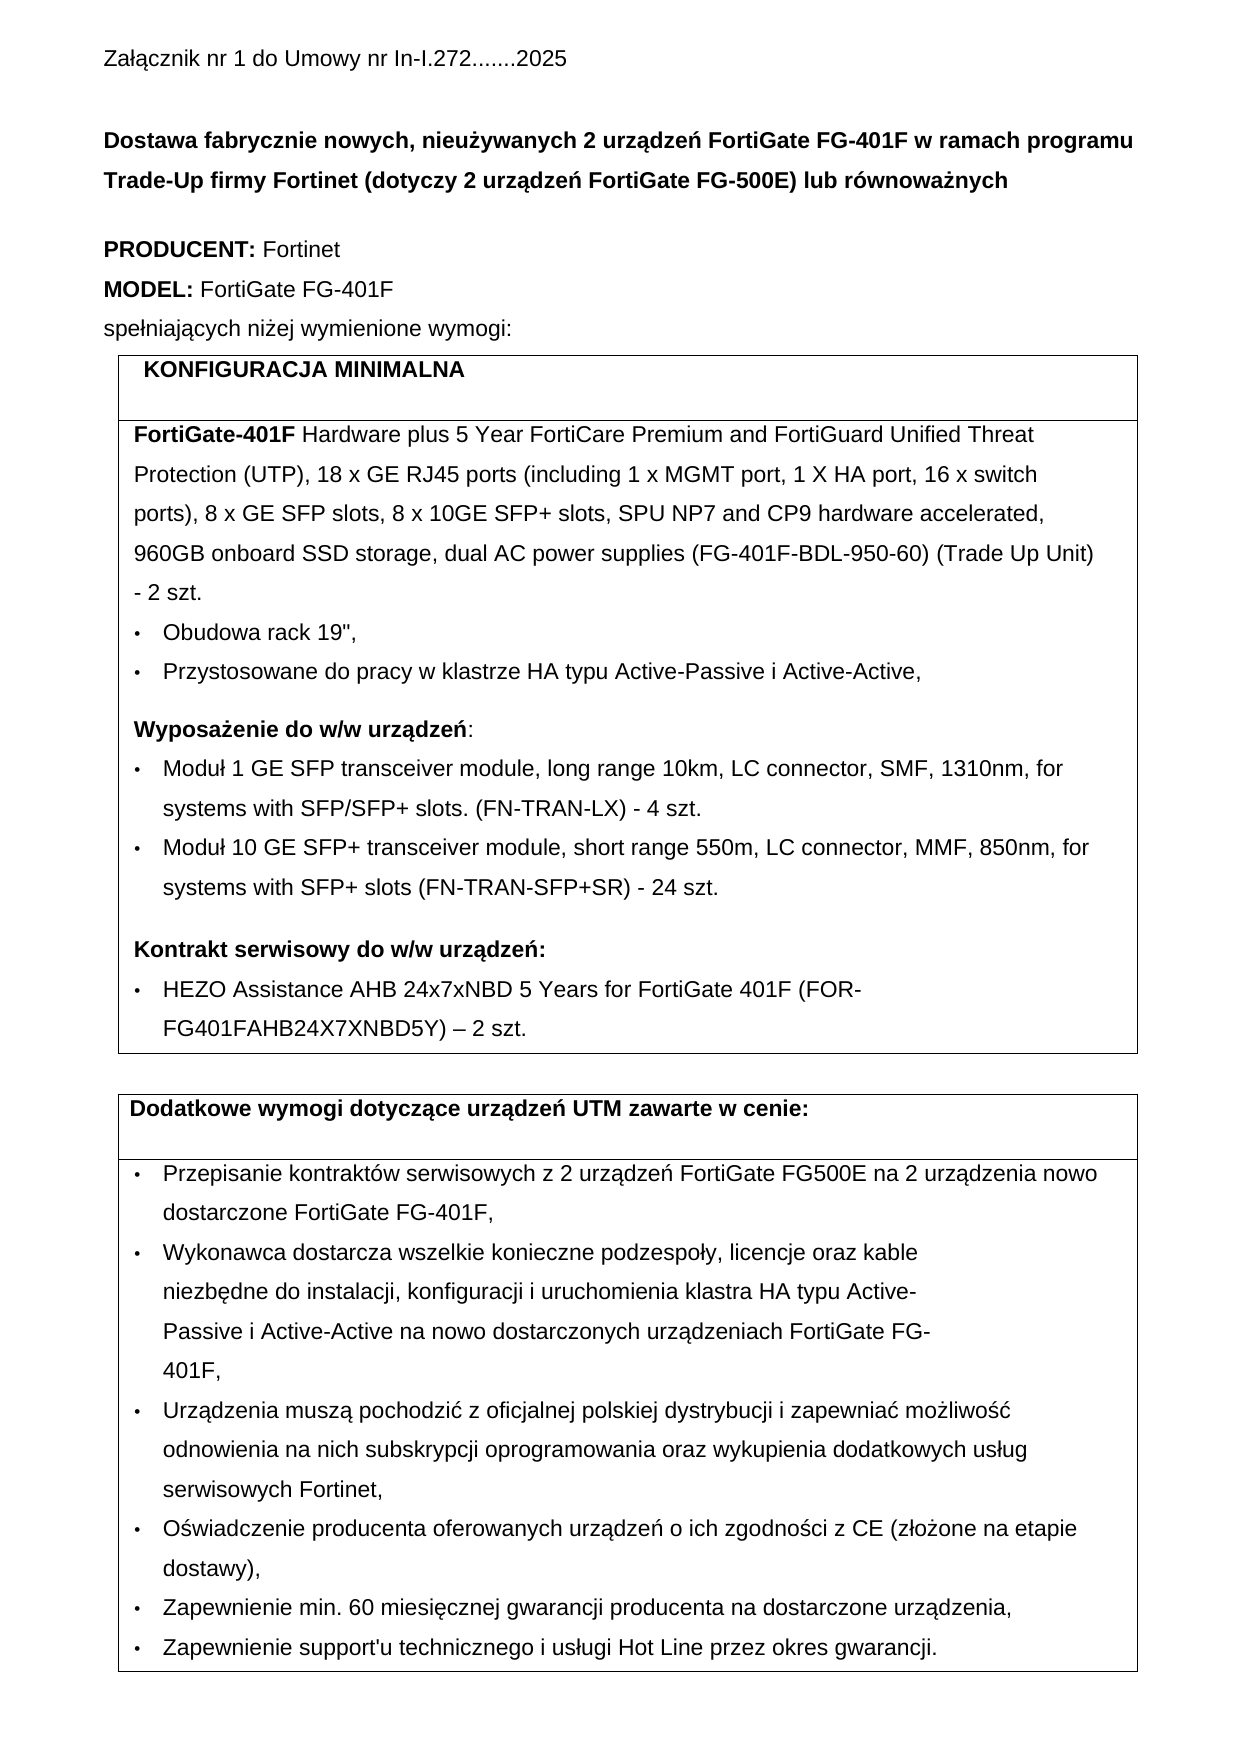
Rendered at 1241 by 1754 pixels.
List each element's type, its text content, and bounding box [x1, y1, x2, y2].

text spełniających niżej wymienione wymogi: [103, 315, 1179, 342]
table_header Dodatkowe wymogi dotyczące urządzeń UTM zawarte w cenie: [119, 1095, 1137, 1159]
text MODEL: FortiGate FG-401F [103, 276, 1179, 302]
text PRODUCENT: Fortinet [103, 236, 1179, 263]
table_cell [119, 1160, 1137, 1671]
text Dostawa fabrycznie nowych, nieużywanych 2 urządzeń FortiGate FG-401F w ramach programu Trade-Up firmy Fortinet (dotyczy 2 urządzeń FortiGate FG-500E) lub równoważnych [103, 127, 1179, 193]
text Załącznik nr 1 do Umowy nr In-I.272.......2025 [103, 45, 1204, 71]
table_cell FortiGate-401F Hardware plus 5 Year FortiCare Premium and FortiGuard Unified Threat Protection (UTP), 18 x GE RJ45 ports (including 1 x MGMT port, 1 X HA port, 16 x switch ports), 8 x GE SFP slots, 8 x 10GE SFP+ slots, SPU NP7 and CP9 hardware accelerated, 960GB onboard SSD storage, dual AC power supplies (FG-401F-BDL-950-60) (Trade Up Unit) - 2 szt. Obudowa rack 19", Przystosowane do pracy w klastrze HA typu Active-Passive i Active-Active, Wyposażenie do w/w urządzeń: Moduł 1 GE SFP transceiver module, long range 10km, LC connector, SMF, 1310nm, for systems with SFP/SFP+ slots. (FN-TRAN-LX) - 4 szt. Moduł 10 GE SFP+ transceiver module, short range 550m, LC connector, MMF, 850nm, for systems with SFP+ slots (FN-TRAN-SFP+SR) - 24 szt. Kontrakt serwisowy do w/w urządzeń: HEZO Assistance AHB 24x7xNBD 5 Years for FortiGate 401F (FOR-FG401FAHB24X7XNBD5Y) – 2 szt. [119, 421, 1137, 1053]
table_header KONFIGURACJA MINIMALNA [119, 356, 1137, 420]
